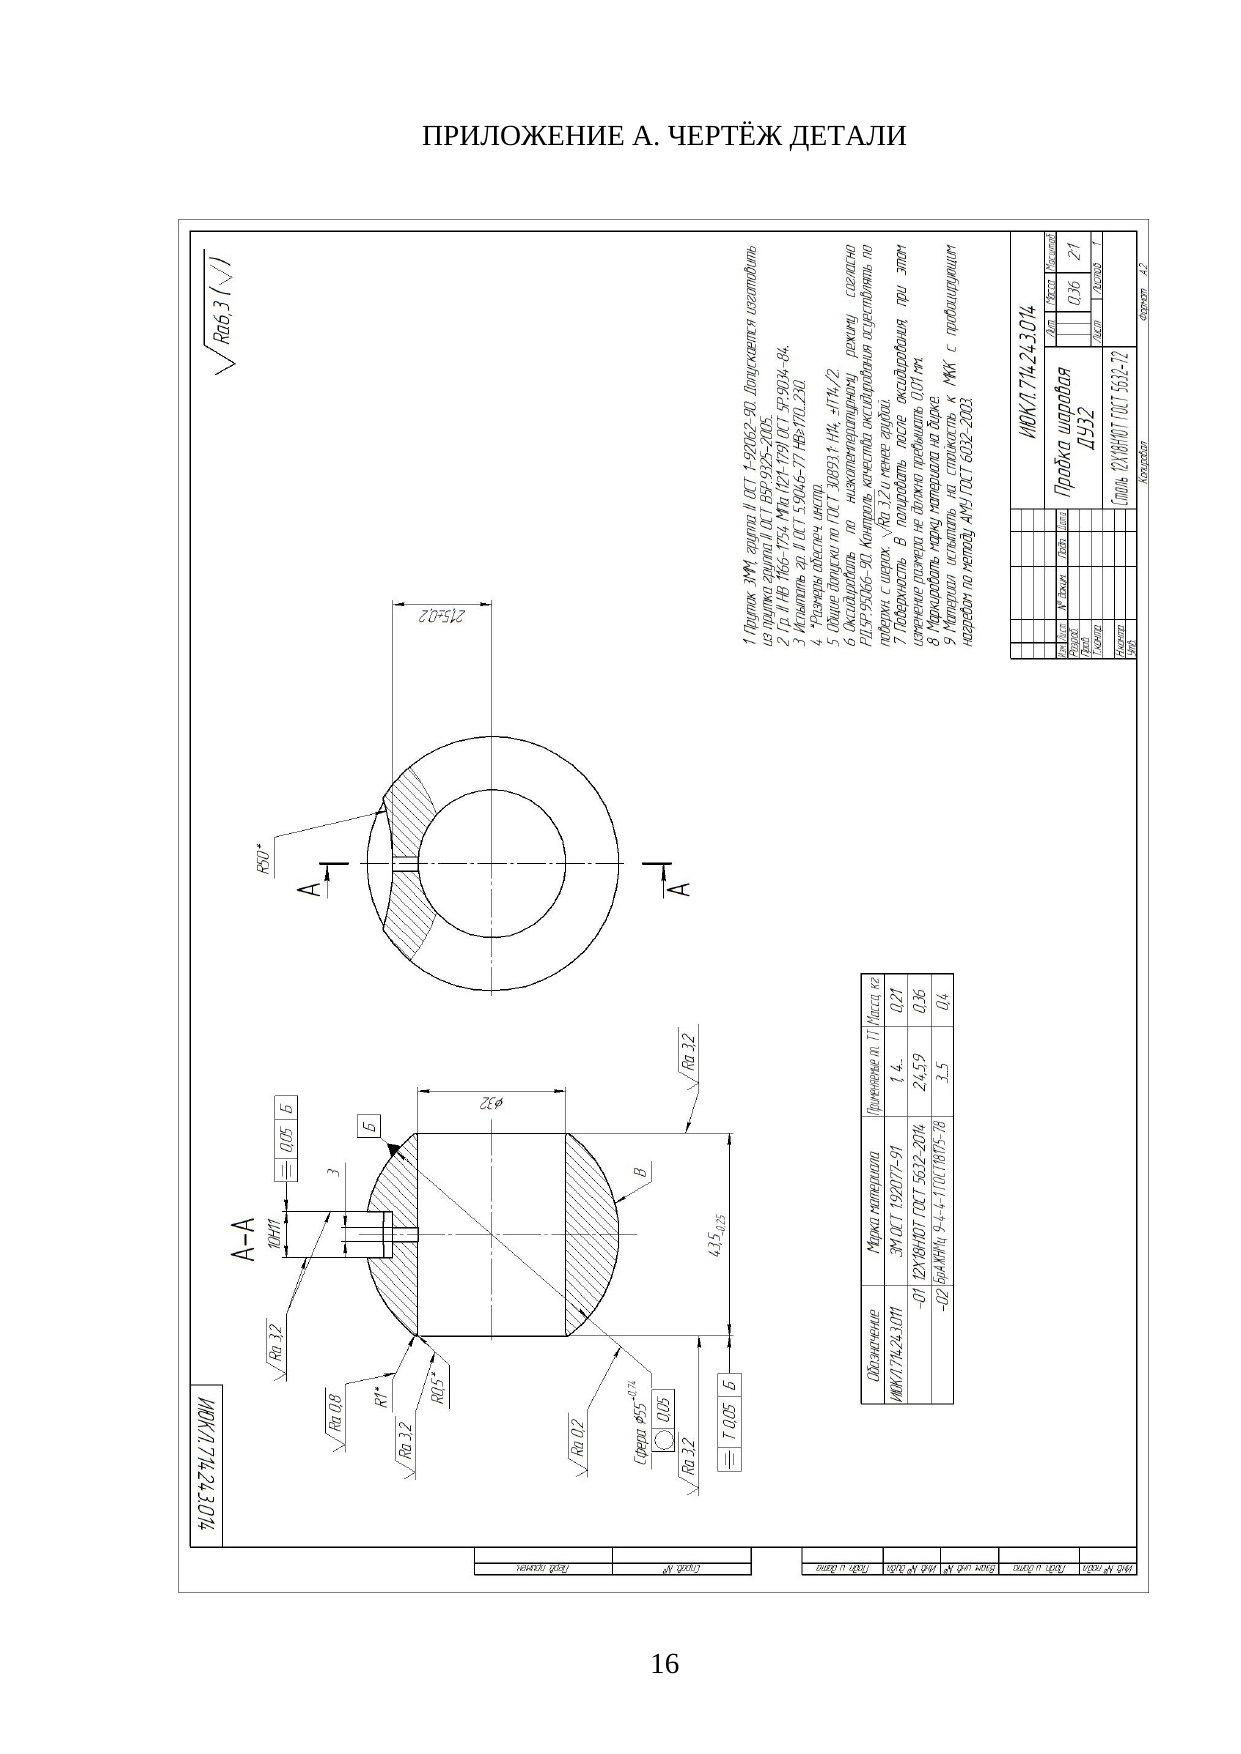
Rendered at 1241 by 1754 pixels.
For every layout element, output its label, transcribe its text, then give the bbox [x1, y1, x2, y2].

subtitle Приложение А. Чертёж детали [177, 118, 1152, 152]
picture [177, 218, 1150, 1594]
